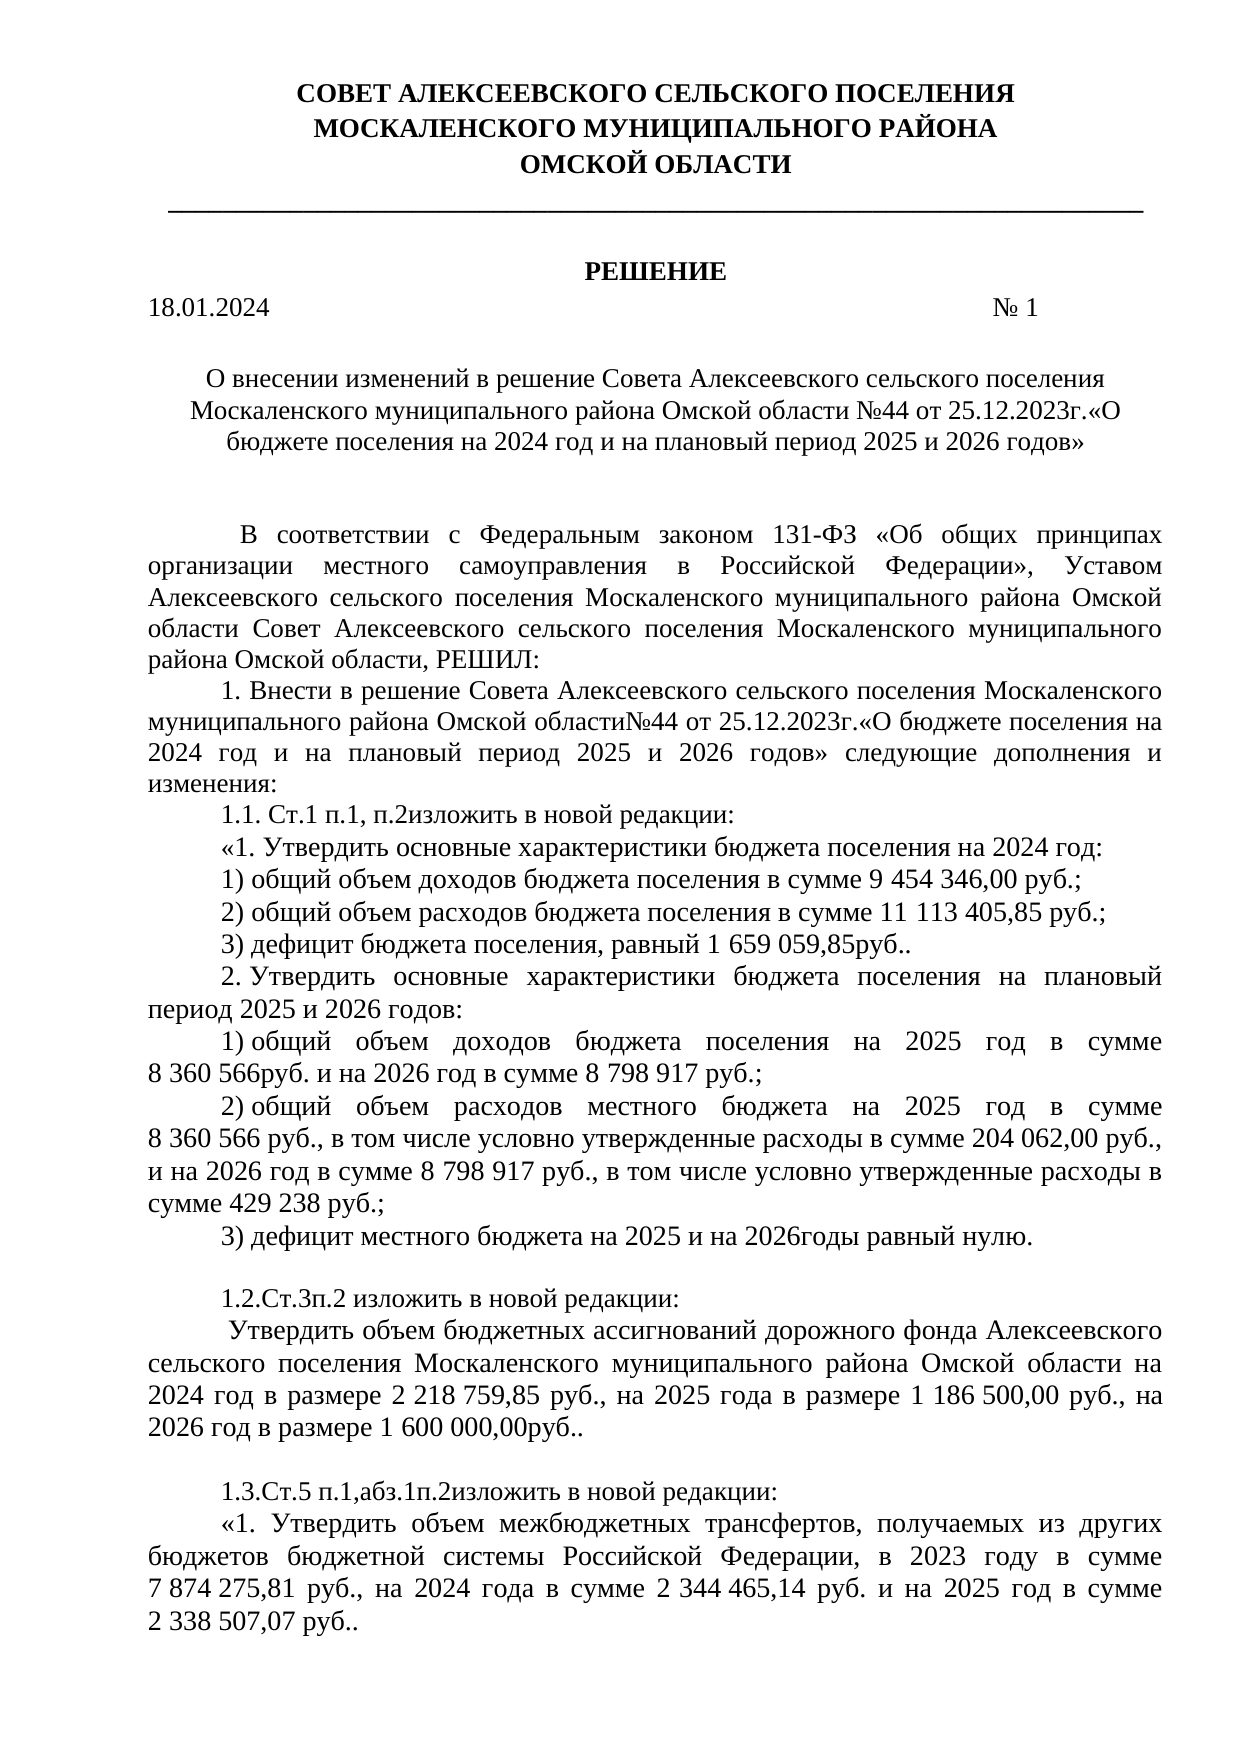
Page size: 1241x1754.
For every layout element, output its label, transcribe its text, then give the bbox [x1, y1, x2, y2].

text ________________________________________________________________________ [148, 184, 1163, 215]
text О внесении изменений в решение Совета Алексеевского сельского поселения Москаленского муниципального района Омской области №44 от 25.12.2023г.«О бюджете поселения на 2024 год и на плановый период 2025 и 2026 годов» [148, 363, 1163, 456]
text 18.01.2024 № 1 [148, 291, 1163, 322]
text СОВЕТ АЛЕКСЕЕВСКОГО СЕЛЬСКОГО ПОСЕЛЕНИЯ [148, 77, 1163, 108]
text 1. Внести в решение Совета Алексеевского сельского поселения Москаленского муниципального района Омской области№44 от 25.12.2023г.«О бюджете поселения на 2024 год и на плановый период 2025 и 2026 годов» следующие дополнения и изменения: [148, 674, 1163, 799]
list 1.1. Ст.1 п.1, п.2изложить в новой редакции: [221, 799, 1163, 830]
text «1. Утвердить объем межбюджетных трансфертов, получаемых из других бюджетов бюджетной системы Российской Федерации, в 2023 году в сумме 7 874 275,81 руб., на 2024 года в сумме 2 344 465,14 руб. и на 2025 год в сумме 2 338 507,07 руб.. [148, 1506, 1163, 1636]
text 2) общий объем расходов местного бюджета на 2025 год в сумме 8 360 566 руб., в том числе условно утвержденные расходы в сумме 204 062,00 руб., и на 2026 год в сумме 8 798 917 руб., в том числе условно утвержденные расходы в сумме 429 238 руб.; [148, 1089, 1163, 1218]
text 1) общий объем доходов бюджета поселения в сумме 9 454 346,00 руб.; [148, 862, 1163, 894]
text РЕШЕНИЕ [148, 255, 1163, 287]
text МОСКАЛЕНСКОГО МУНИЦИПАЛЬНОГО РАЙОНА [148, 112, 1163, 144]
text 2) общий объем расходов бюджета поселения в сумме 11 113 405,85 руб.; [148, 894, 1163, 927]
list 1.3.Ст.5 п.1,абз.1п.2изложить в новой редакции: [221, 1475, 1163, 1506]
text 3) дефицит бюджета поселения, равный 1 659 059,85руб.. [148, 927, 1163, 959]
text «1. Утвердить основные характеристики бюджета поселения на 2024 год: [148, 830, 1163, 862]
text 3) дефицит местного бюджета на 2025 и на 2026годы равный нулю. [148, 1218, 1163, 1251]
list 1.2.Ст.3п.2 изложить в новой редакции: [221, 1282, 1163, 1313]
text Утвердить объем бюджетных ассигнований дорожного фонда Алексеевского сельского поселения Москаленского муниципального района Омской области на 2024 год в размере 2 218 759,85 руб., на 2025 года в размере 1 186 500,00 руб., на 2026 год в размере 1 600 000,00руб.. [148, 1313, 1163, 1443]
text 2. Утвердить основные характеристики бюджета поселения на плановый период 2025 и 2026 годов: [148, 959, 1163, 1024]
text ОМСКОЙ ОБЛАСТИ [148, 148, 1163, 179]
text 1) общий объем доходов бюджета поселения на 2025 год в сумме 8 360 566руб. и на 2026 год в сумме 8 798 917 руб.; [148, 1024, 1163, 1089]
text В соответствии с Федеральным законом 131-ФЗ «Об общих принципах организации местного самоуправления в Российской Федерации», Уставом Алексеевского сельского поселения Москаленского муниципального района Омской области Совет Алексеевского сельского поселения Москаленского муниципального района Омской области, РЕШИЛ: [148, 518, 1163, 674]
